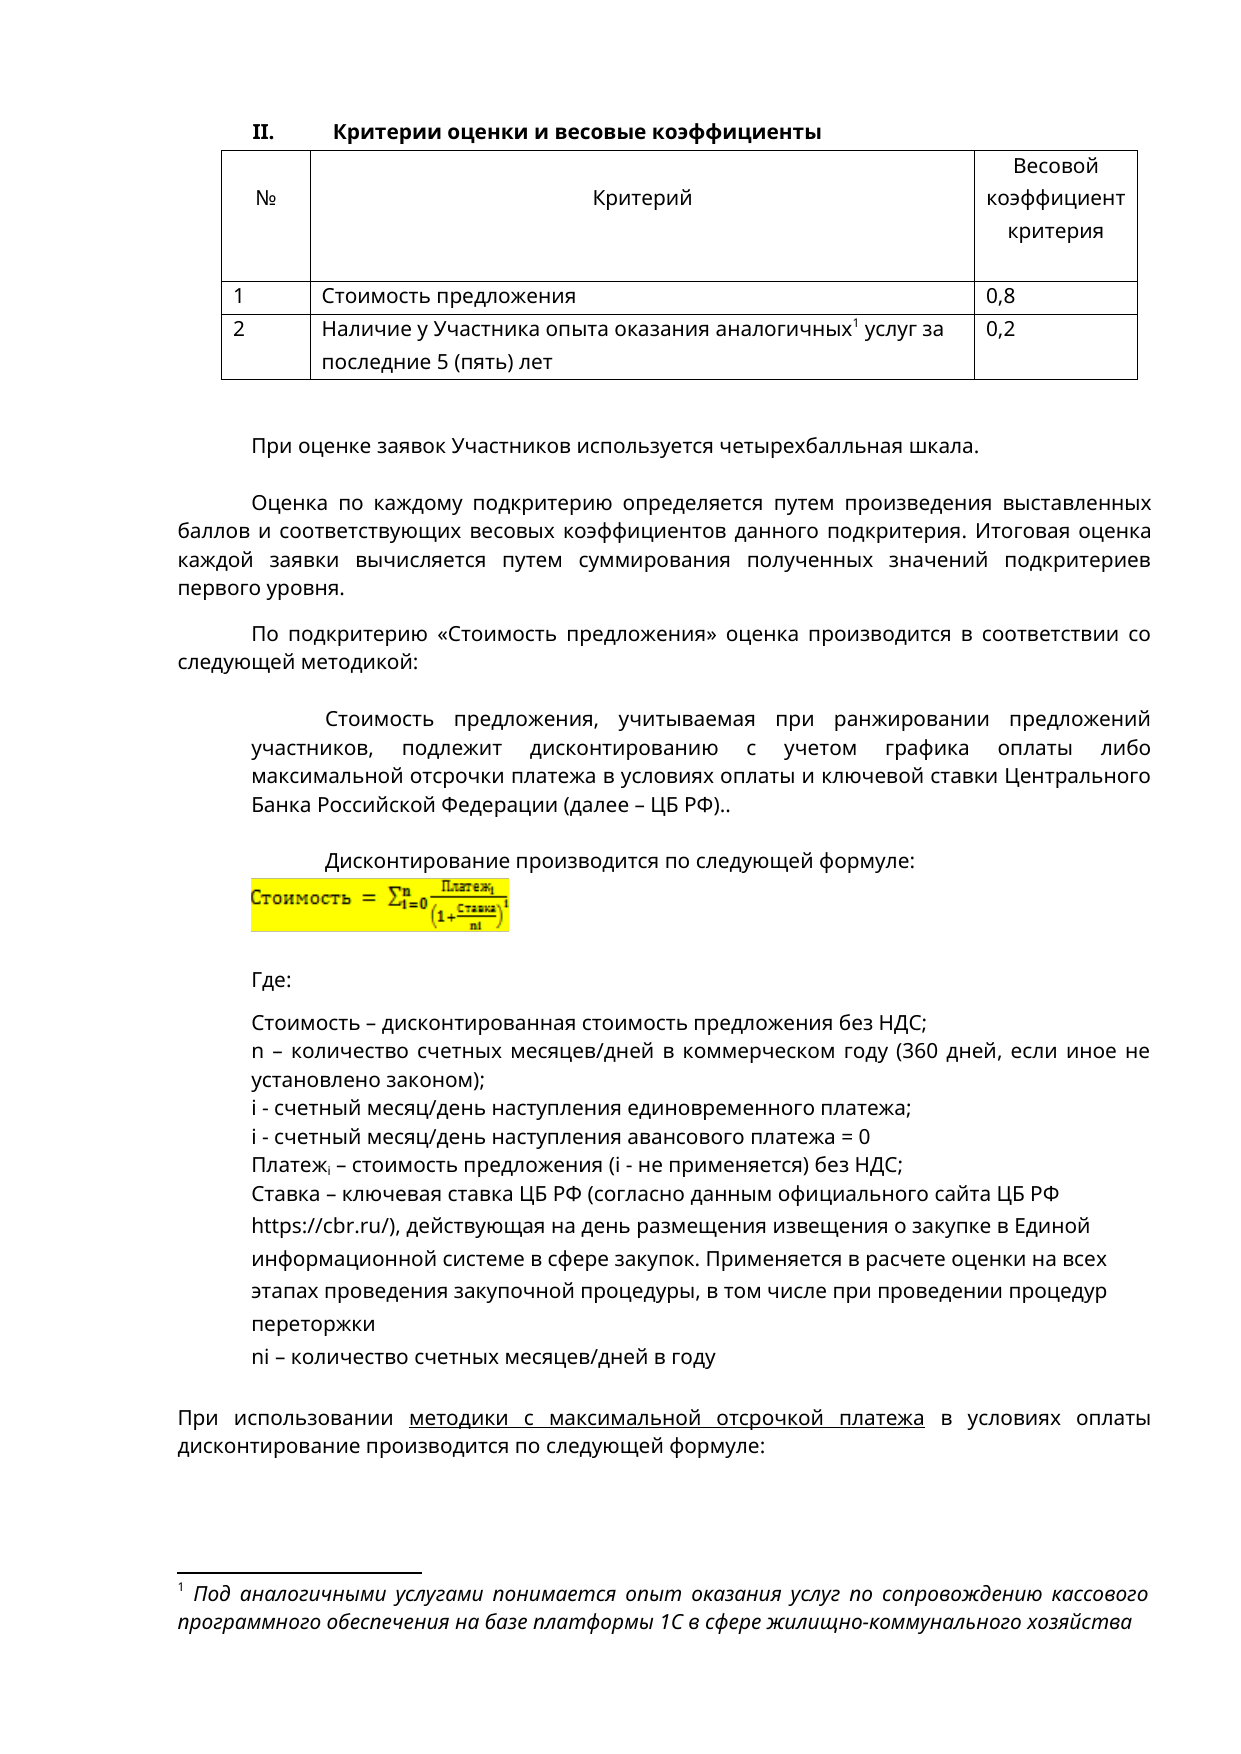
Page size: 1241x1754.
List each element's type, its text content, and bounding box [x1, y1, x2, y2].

table_cell 0,8 [975, 282, 1137, 313]
text i - счетный месяц/день наступления единовременного платежа; [251, 1093, 1152, 1122]
table_cell 0,2 [975, 315, 1137, 379]
text Стоимость – дисконтированная стоимость предложения без НДС; [251, 1008, 1152, 1037]
text Платежi – стоимость предложения (i - не применяется) без НДС; [251, 1150, 1152, 1179]
table_cell Наличие у Участника опыта оказания аналогичных услуг за последние 5 (пять) лет [311, 315, 974, 379]
table_header Весовой коэффициент критерия [975, 151, 1137, 281]
text Стоимость предложения, учитываемая при ранжировании предложений участников, подлежит дисконтированию с учетом графика оплаты либо максимальной отсрочки платежа в условиях оплаты и ключевой ставки Центрального Банка Российской Федерации (далее – ЦБ РФ).. [251, 704, 1152, 818]
table_cell 1 [222, 282, 310, 313]
text При оценке заявок Участников используется четырехбалльная шкала. [177, 431, 1152, 460]
text n – количество счетных месяцев/дней в коммерческом году (360 дней, если иное не установлено законом); [251, 1037, 1152, 1093]
text Где: [251, 966, 1152, 994]
table_header Критерий [311, 151, 974, 281]
text По подкритерию «Стоимость предложения» оценка производится в соответствии со следующей методикой: [177, 619, 1152, 676]
text При использовании методики с максимальной отсрочкой платежа в условиях оплаты дисконтирование производится по следующей формуле: [177, 1403, 1152, 1460]
text i - счетный месяц/день наступления авансового платежа = 0 [251, 1122, 1152, 1150]
text Оценка по каждому подкритерию определяется путем произведения выставленных баллов и соответствующих весовых коэффициентов данного подкритерия. Итоговая оценка каждой заявки вычисляется путем суммирования полученных значений подкритериев первого уровня. [177, 488, 1152, 602]
table_cell 2 [222, 315, 310, 379]
text ni – количество счетных месяцев/дней в году [251, 1342, 1152, 1370]
table_cell Стоимость предложения [311, 282, 974, 313]
picture [251, 875, 509, 946]
text Дисконтирование производится по следующей формуле: [251, 847, 1152, 875]
list Критерии оценки и весовые коэффициенты [252, 117, 1152, 146]
text Ставка – ключевая ставка ЦБ РФ (согласно данным официального сайта ЦБ РФ https://cbr.ru/), действующая на день размещения извещения о закупке в Единой информационной системе в сфере закупок. Применяется в расчете оценки на всех этапах проведения закупочной процедуры, в том числе при проведении процедур переторжки [251, 1179, 1152, 1338]
table_header № [222, 151, 310, 281]
